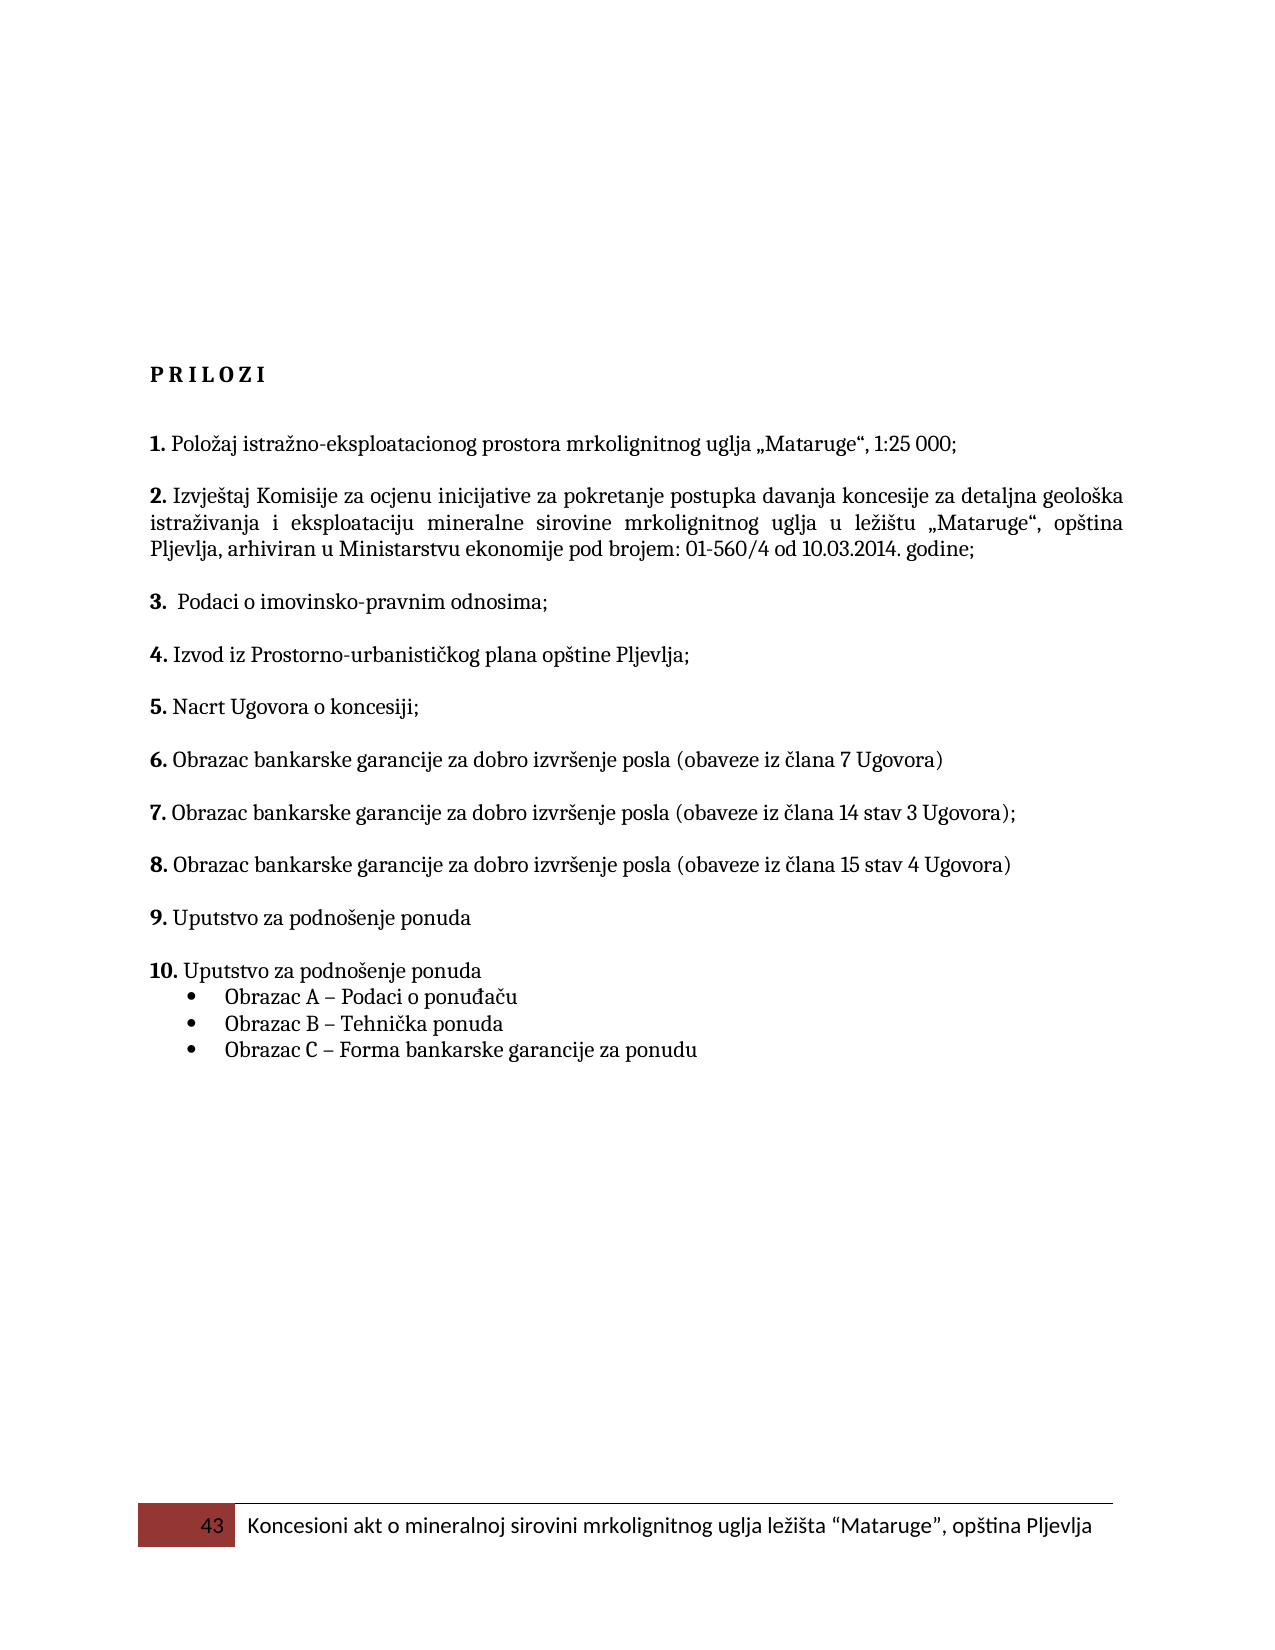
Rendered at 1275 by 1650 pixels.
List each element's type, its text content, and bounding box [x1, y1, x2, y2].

text 3. Podaci o imovinsko-pravnim odnosima; [150, 589, 1125, 615]
text 7. Obrazac bankarske garancije za dobro izvršenje posla (obaveze iz člana 14 stav 3 Ugovora); [150, 799, 1125, 826]
text 4. Izvod iz Prostorno-urbanističkog plana opštine Pljevlja; [150, 641, 1125, 668]
text 5. Nacrt Ugovora o koncesiji; [150, 694, 1125, 720]
text 9. Uputstvo za podnošenje ponuda [150, 905, 1125, 931]
text 6. Obrazac bankarske garancije za dobro izvršenje posla (obaveze iz člana 7 Ugovora) [150, 747, 1125, 773]
text P R I L O Z I [150, 361, 1125, 388]
text 10. Uputstvo za podnošenje ponuda [150, 958, 1125, 984]
list Obrazac A – Podaci o ponuđaču [187, 984, 1125, 1010]
text 8. Obrazac bankarske garancije za dobro izvršenje posla (obaveze iz člana 15 stav 4 Ugovora) [150, 852, 1125, 878]
list Obrazac C – Forma bankarske garancije za ponudu [187, 1037, 1125, 1063]
text 1. Položaj istražno-eksploatacionog prostora mrkolignitnog uglja „Mataruge“, 1:25 000; [150, 431, 1125, 457]
list Obrazac B – Tehnička ponuda [187, 1010, 1125, 1037]
text 2. Izvještaj Komisije za ocjenu inicijative za pokretanje postupka davanja koncesije za detaljna geološka istraživanja i eksploataciju mineralne sirovine mrkolignitnog uglja u ležištu „Mataruge“, opština Pljevlja, arhiviran u Ministarstvu ekonomije pod brojem: 01-560/4 od 10.03.2014. godine; [150, 483, 1125, 562]
